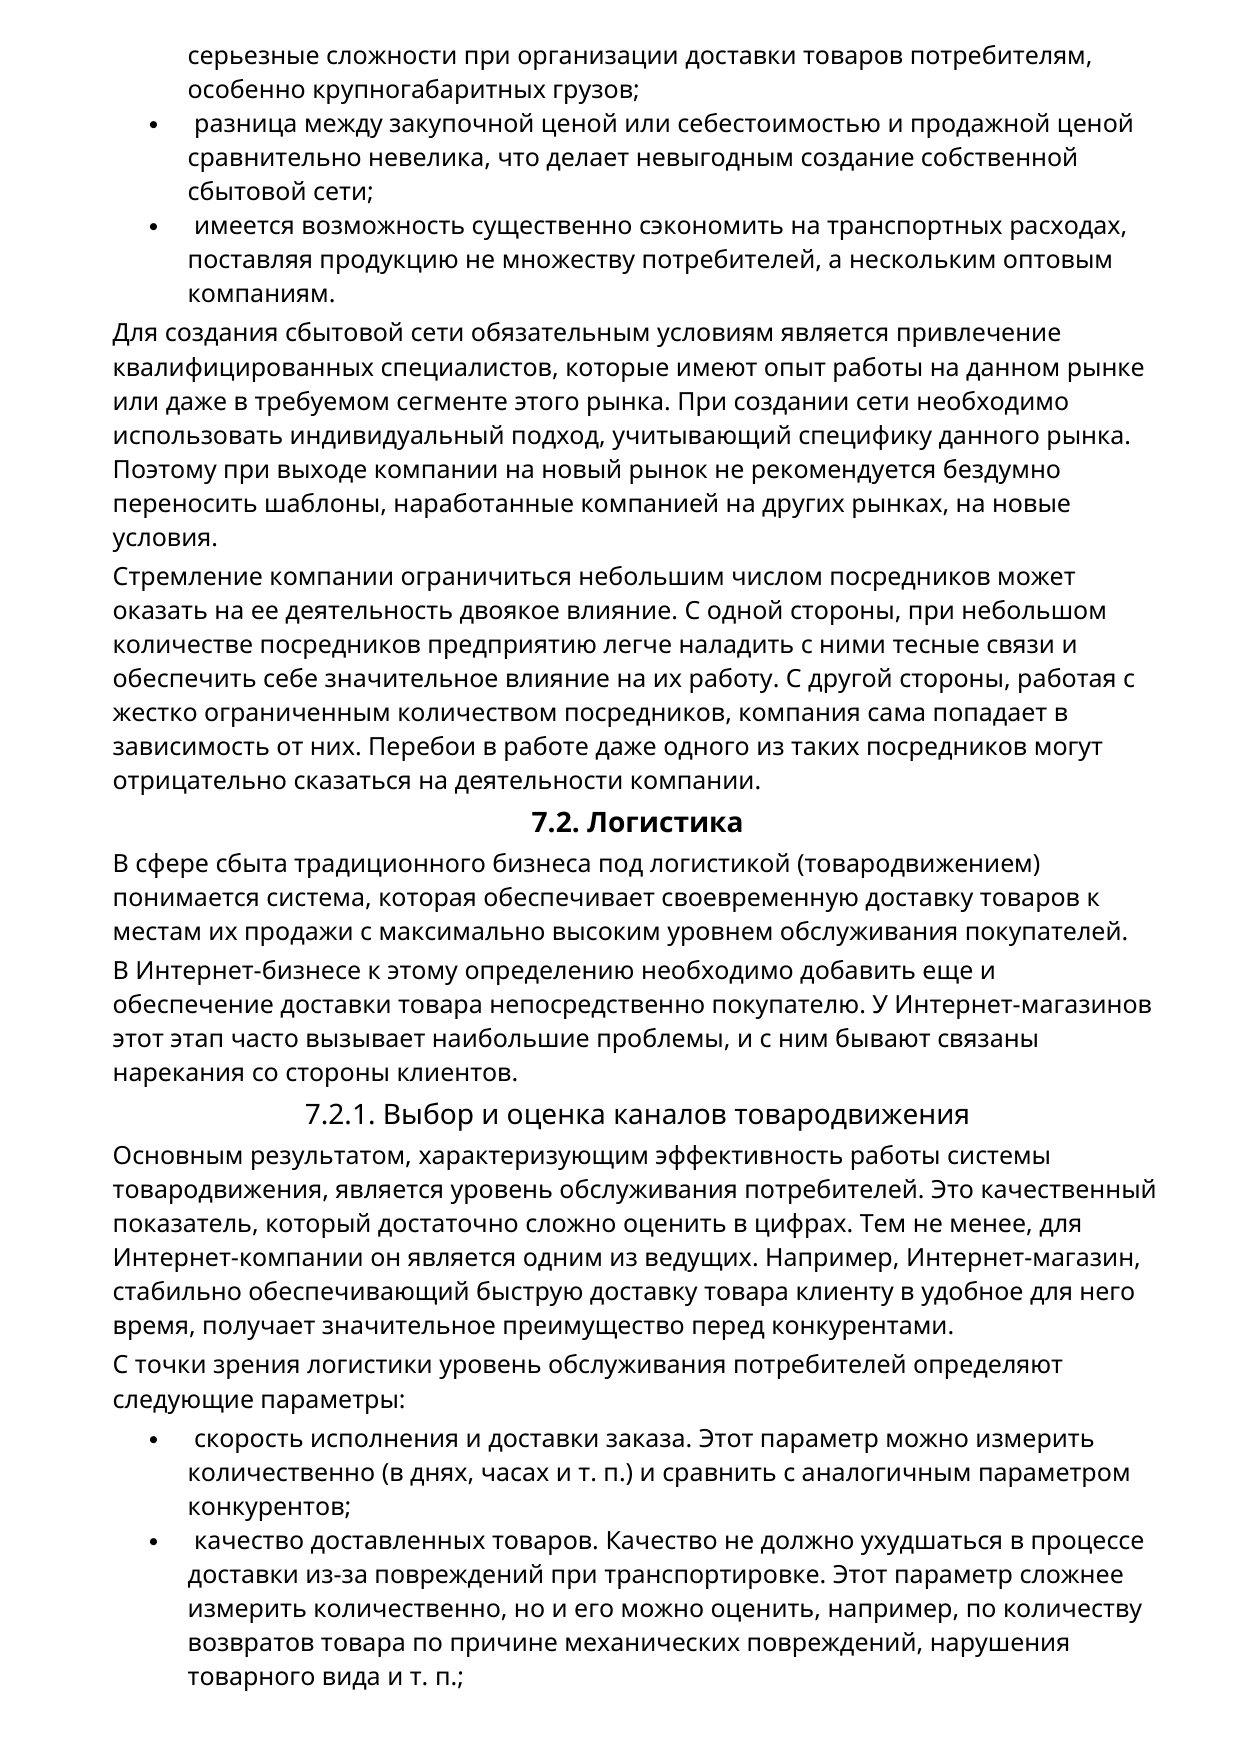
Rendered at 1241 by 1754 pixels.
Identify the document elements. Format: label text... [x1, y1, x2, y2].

list разница между закупочной ценой или себестоимостью и продажной ценой сравнительно невелика, что делает невыгодным создание собственной сбытовой сети; [150, 179, 1162, 281]
text В Интернет-бизнесе к этому определению необходимо добавить еще и обеспечение доставки товара непосредственно покупателю. У Интернет-магазинов этот этап часто вызывает наибольшие проблемы, и с ним бывают связаны нарекания со стороны клиентов. [112, 1031, 1162, 1167]
list рынок рассредоточен географически. Для Интернет-компании это не является ограничением в смысле рекламы своей продукции, но создает серьезные сложности при организации доставки товаров потребителям, особенно крупногабаритных грузов; [150, 37, 1162, 174]
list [150, 1606, 1162, 1708]
text Основным результатом, характеризующим эффективность работы системы товародвижения, является уровень обслуживания потребителей. Это качественный показатель, который достаточно сложно оценить в цифрах. Тем не менее, для Интернет-компании он является одним из ведущих. Например, Интернет-магазин, стабильно обеспечивающий быструю доставку товара клиенту в удобное для него время, получает значительное преимущество перед конкурентами. [112, 1216, 1162, 1420]
text 7.2.1. Выбор и оценка каналов товародвижения [112, 1173, 1162, 1211]
list скорость исполнения и доставки заказа. Этот параметр можно измерить количественно (в днях, часах и т. п.) и сравнить с аналогичным параметром конкурентов; [150, 1499, 1162, 1601]
list имеется возможность существенно сэкономить на транспортных расходах, поставляя продукцию не множеству потребителей, а нескольким оптовым компаниям. [150, 286, 1162, 388]
text 7.2. Логистика [112, 881, 1162, 919]
text Стремление компании ограничиться небольшим числом посредников может оказать на ее деятельность двоякое влияние. С одной стороны, при небольшом количестве посредников предприятию легче наладить с ними тесные связи и обеспечить себе значительное влияние на их работу. С другой стороны, работая с жестко ограниченным количеством посредников, компания сама попадает в зависимость от них. Перебои в работе даже одного из таких посредников могут отрицательно сказаться на деятельности компании. [112, 637, 1162, 875]
text В сфере сбыта традиционного бизнеса под логистикой (товародвижением) понимается система, которая обеспечивает своевременную доставку товаров к местам их продажи с максимально высоким уровнем обслуживания покупателей. [112, 924, 1162, 1026]
text С точки зрения логистики уровень обслуживания потребителей определяют следующие параметры: [112, 1426, 1162, 1494]
text Для создания сбытовой сети обязательным условиям является привлечение квалифицированных специалистов, которые имеют опыт работы на данном рынке или даже в требуемом сегменте этого рынка. При создании сети необходимо использовать индивидуальный подход, учитывающий специфику данного рынка. Поэтому при выходе компании на новый рынок не рекомендуется бездумно переносить шаблоны, наработанные компанией на других рынках, на новые условия. [112, 393, 1162, 632]
